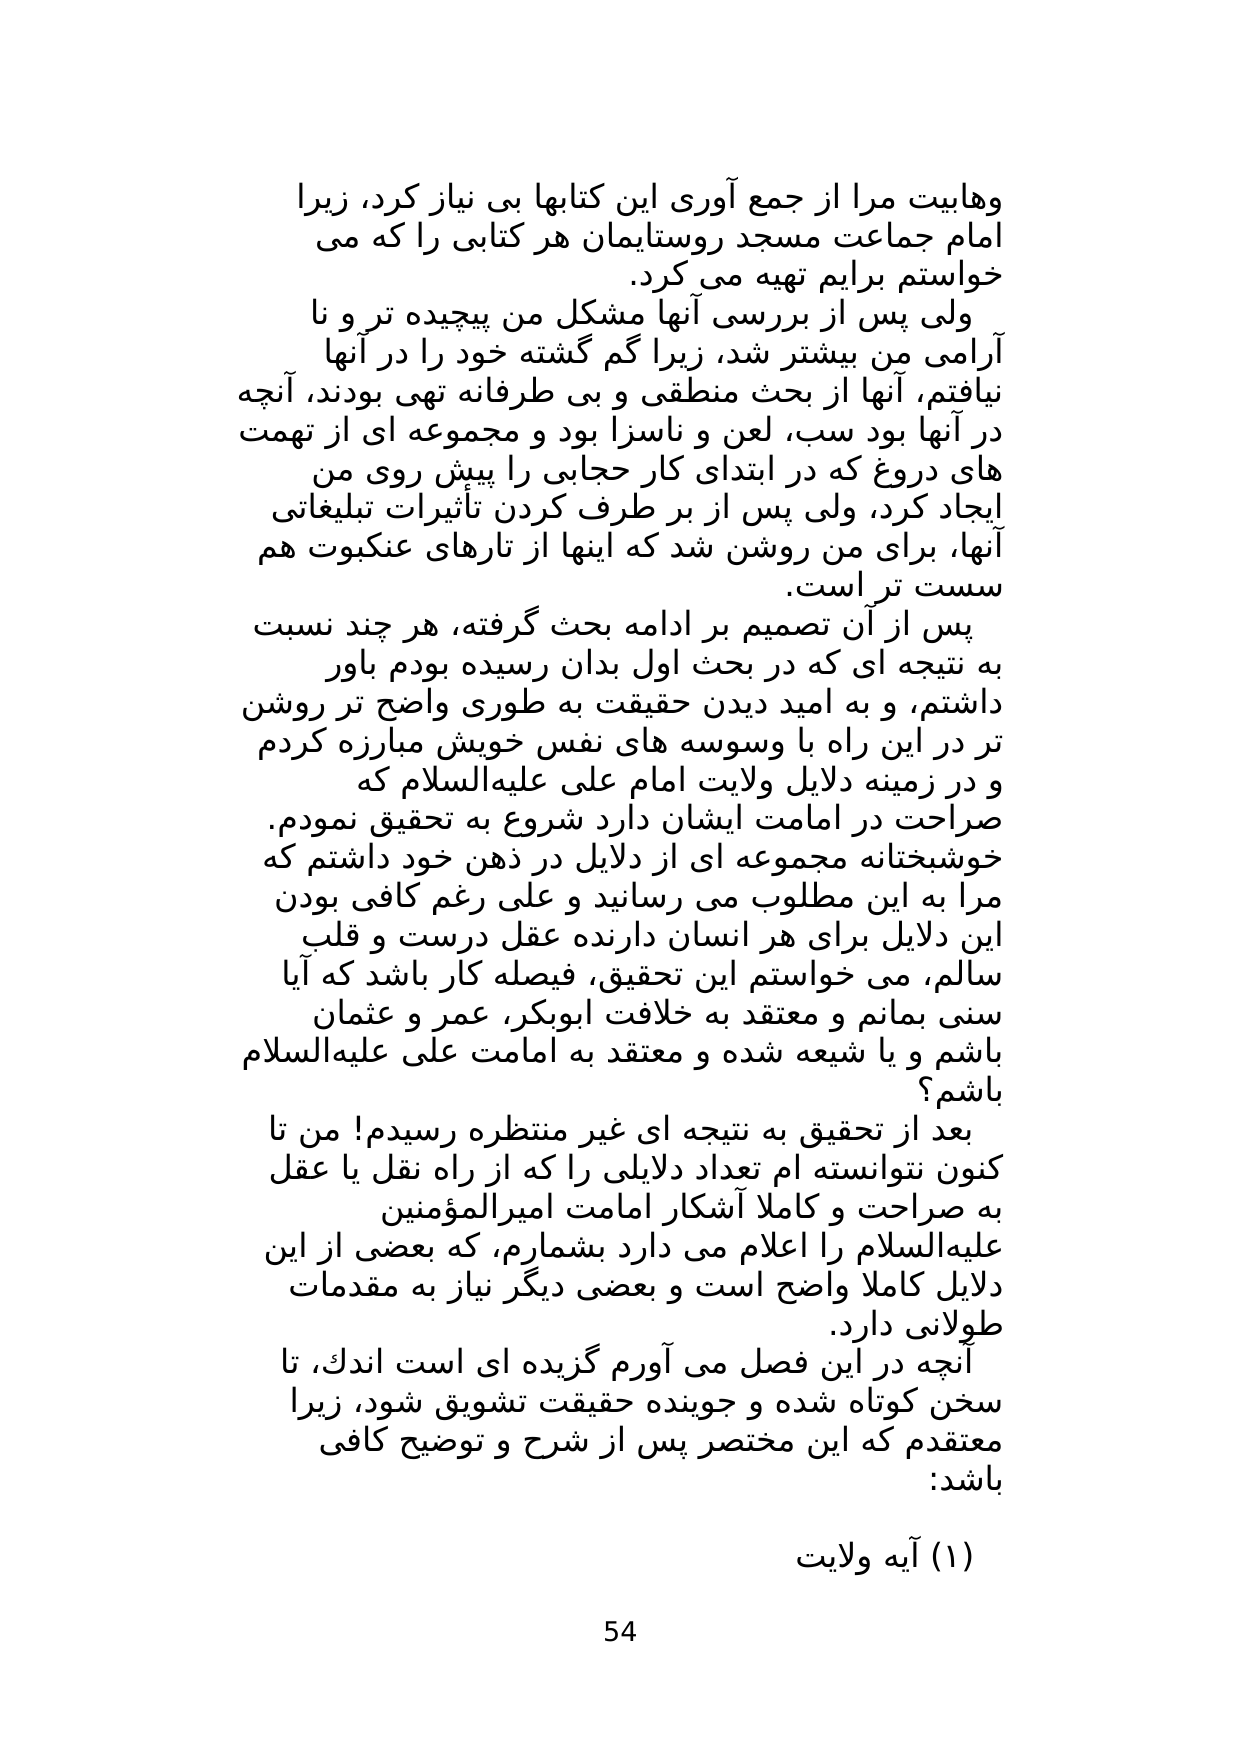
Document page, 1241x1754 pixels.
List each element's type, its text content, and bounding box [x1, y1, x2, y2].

text (١) آيه ولايت [236, 1537, 1004, 1575]
text آنچه در اين فصل مى آورم گزيده اى است اندك، تا سخن كوتاه شده و جوينده حقيقت تشويق شود، زيرا معتقدم كه اين مختصر پس از شرح و توضيح كافى باشد: [236, 1343, 1004, 1498]
text پس از آن تصميم بر ادامه بحث گرفته، هر چند نسبت به نتيجه اى كه در بحث اول بدان رسيده بودم باور داشتم، و به اميد ديدن حقيقت به طورى واضح تر روشن تر در اين راه با وسوسه هاى نفس خويش مبارزه كردم و در زمينه دلايل ولايت امام على عليه‌السلام كه صراحت در امامت ايشان دارد شروع به تحقيق نمودم. خوشبختانه مجموعه اى از دلايل در ذهن خود داشتم كه مرا به اين مطلوب مى رسانيد و على رغم كافى بودن اين دلايل براى هر انسان دارنده عقل درست و قلب سالم، مى خواستم اين تحقيق، فيصله كار باشد كه آيا سنى بمانم و معتقد به خلافت ابوبكر، عمر و عثمان باشم و يا شيعه شده و معتقد به امامت على عليه‌السلام باشم؟ [236, 604, 1004, 1110]
text بعد از تحقيق به نتيجه اى غير منتظره رسيدم! من تا كنون نتوانسته ام تعداد دلايلى را كه از راه نقل يا عقل به صراحت و كاملا آشكار امامت اميرالمؤمنين عليه‌السلام را اعلام مى دارد بشمارم، كه بعضى از اين دلايل كاملا واضح است و بعضى ديگر نياز به مقدمات طولانى دارد. [236, 1110, 1004, 1343]
text ولى پس از بررسى آنها مشكل من پيچيده تر و نا آرامى من بيشتر شد، زيرا گم گشته خود را در آنها نيافتم، آنها از بحث منطقى و بى طرفانه تهى بودند، آنچه در آنها بود سب، لعن و ناسزا بود و مجموعه اى از تهمت هاى دروغ كه در ابتداى كار حجابى را پيش روى من ايجاد كرد، ولى پس از بر طرف كردن تأثيرات تبليغاتى آنها، براى من روشن شد كه اينها از تارهاى عنكبوت هم سست تر است. [236, 294, 1004, 604]
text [236, 177, 1004, 294]
